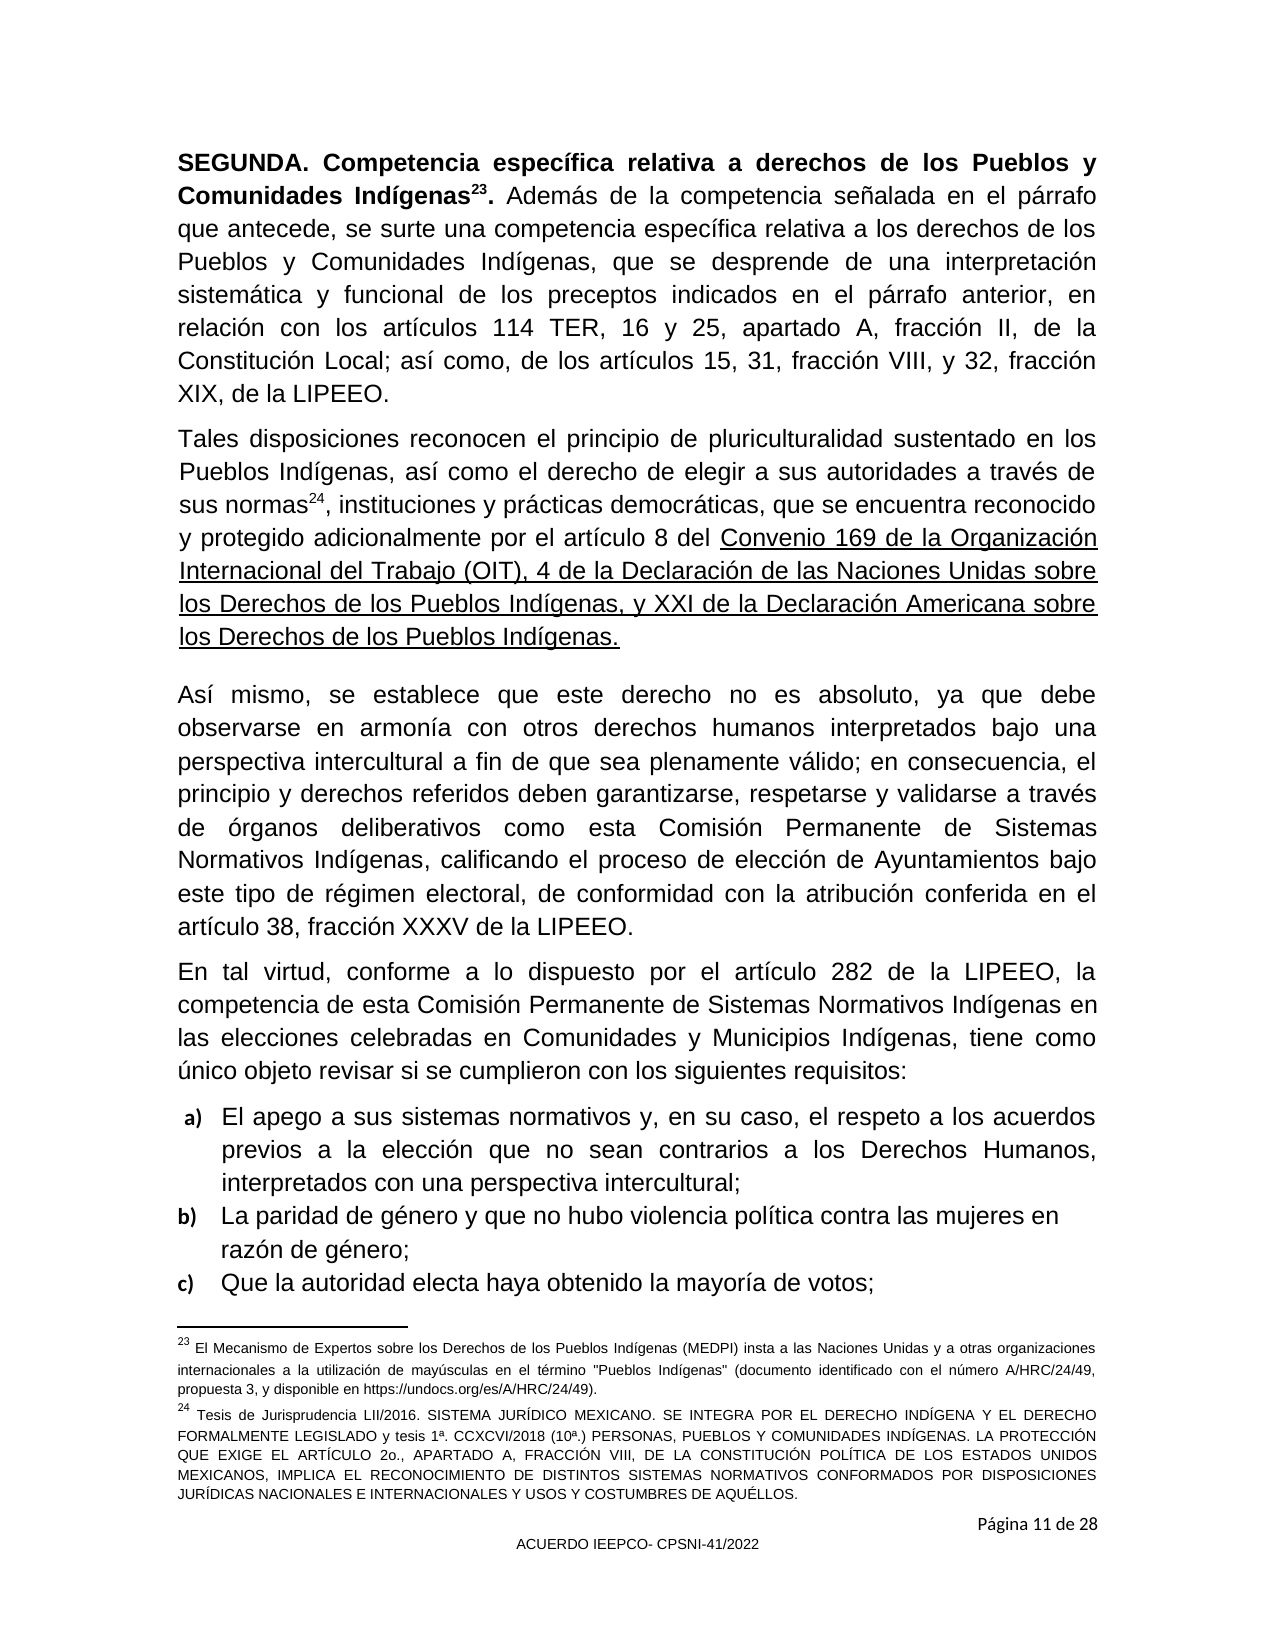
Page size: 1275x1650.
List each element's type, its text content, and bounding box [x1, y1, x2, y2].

text En tal virtud, conforme a lo dispuesto por el artículo 282 de la LIPEEO, la competencia de esta Comisión Permanente de Sistemas Normativos Indígenas en las elecciones celebradas en Comunidades y Municipios Indígenas, tiene como único objeto revisar si se cumplieron con los siguientes requisitos: [177, 957, 1098, 1085]
list razón de género; [207, 1235, 1098, 1263]
list El apego a sus sistemas normativos y, en su caso, el respeto a los acuerdos previos a la elección que no sean contrarios a los Derechos Humanos, interpretados con una perspectiva intercultural; [184, 1102, 1098, 1197]
text Así mismo, se establece que este derecho no es absoluto, ya que debe observarse en armonía con otros derechos humanos interpretados bajo una perspectiva intercultural a fin de que sea plenamente válido; en consecuencia, el principio y derechos referidos deben garantizarse, respetarse y validarse a través de órganos deliberativos como esta Comisión Permanente de Sistemas Normativos Indígenas, calificando el proceso de elección de Ayuntamientos bajo este tipo de régimen electoral, de conformidad con la atribución conferida en el artículo 38, fracción XXXV de la LIPEEO. [177, 680, 1098, 940]
list La paridad de género y que no hubo violencia política contra las mujeres en [177, 1201, 1098, 1230]
text SEGUNDA. Competencia específica relativa a derechos de los Pueblos y Comunidades Indígenas. Además de la competencia señalada en el párrafo que antecede, se surte una competencia específica relativa a los derechos de los Pueblos y Comunidades Indígenas, que se desprende de una interpretación sistemática y funcional de los preceptos indicados en el párrafo anterior, en relación con los artículos 114 TER, 16 y 25, apartado A, fracción II, de la Constitución Local; así como, de los artículos 15, 31, fracción VIII, y 32, fracción XIX, de la LIPEEO. [177, 148, 1098, 407]
list Que la autoridad electa haya obtenido la mayoría de votos; [177, 1268, 1098, 1297]
text Tales disposiciones reconocen el principio de pluriculturalidad sustentado en los Pueblos Indígenas, así como el derecho de elegir a sus autoridades a través de sus normas, instituciones y prácticas democráticas, que se encuentra reconocido y protegido adicionalmente por el artículo 8 del Convenio 169 de la Organización Internacional del Trabajo (OIT), 4 de la Declaración de las Naciones Unidas sobre los Derechos de los Pueblos Indígenas, y XXI de la Declaración Americana sobre los Derechos de los Pueblos Indígenas. [178, 424, 1098, 651]
